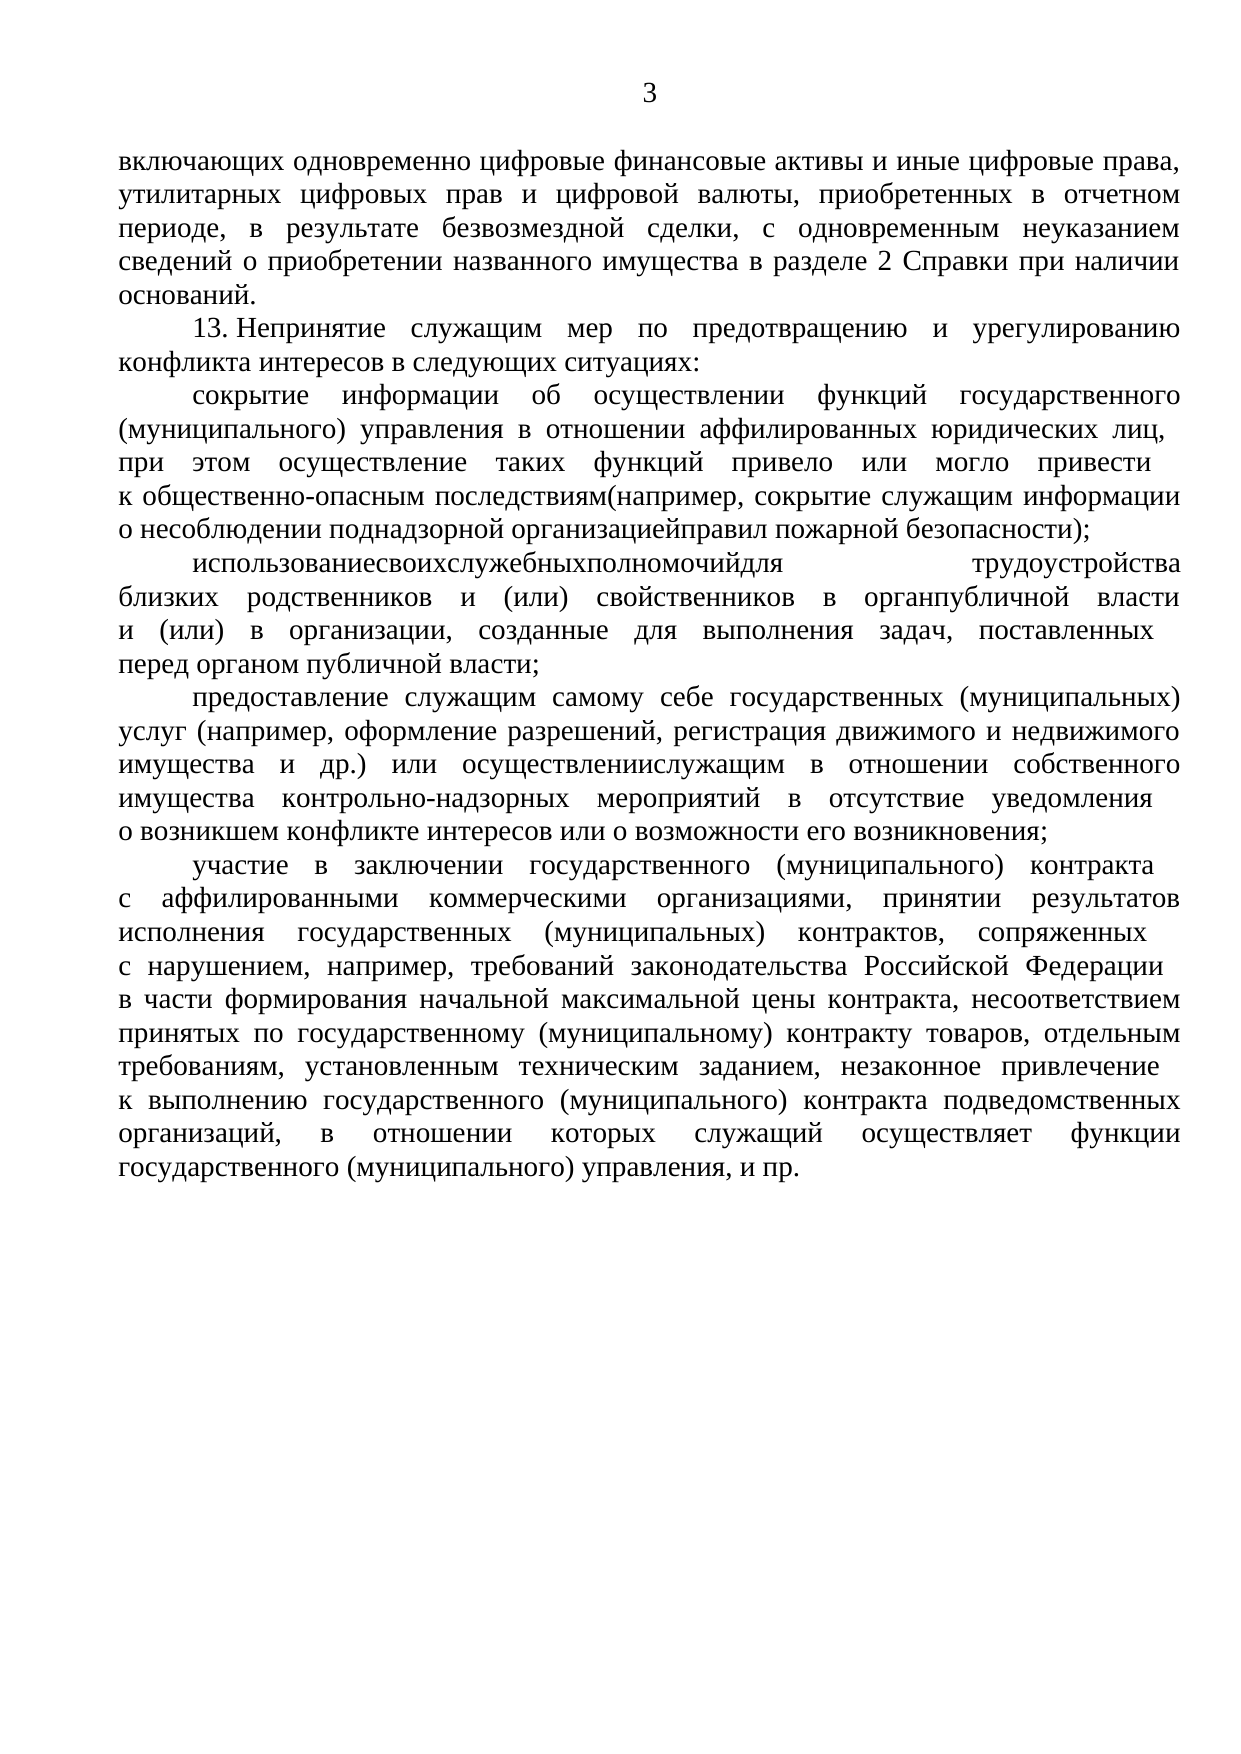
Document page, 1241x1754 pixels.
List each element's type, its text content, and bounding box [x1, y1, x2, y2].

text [118, 143, 1181, 310]
text предоставление служащим самому себе государственных (муниципальных) услуг (например, оформление разрешений, регистрация движимого и недвижимого имущества и др.) или осуществлениислужащим в отношении собственного имущества контрольно-надзорных мероприятий в отсутствие уведомления о возникшем конфликте интересов или о возможности его возникновения; [118, 679, 1181, 847]
text использованиесвоихслужебныхполномочийдля трудоустройства близких родственников и (или) свойственников в органпубличной власти и (или) в организации, созданные для выполнения задач, поставленных перед органом публичной власти; [118, 545, 1181, 679]
text участие в заключении государственного (муниципального) контракта с аффилированными коммерческими организациями, принятии результатов исполнения государственных (муниципальных) контрактов, сопряженных с нарушением, например, требований законодательства Российской Федерации в части формирования начальной максимальной цены контракта, несоответствием принятых по государственному (муниципальному) контракту товаров, отдельным требованиям, установленным техническим заданием, незаконное привлечение к выполнению государственного (муниципального) контракта подведомственных организаций, в отношении которых служащий осуществляет функции государственного (муниципального) управления, и пр. [118, 847, 1181, 1182]
text 13. Непринятие служащим мер по предотвращению и урегулированию конфликта интересов в следующих ситуациях: [118, 310, 1181, 377]
text сокрытие информации об осуществлении функций государственного (муниципального) управления в отношении аффилированных юридических лиц, при этом осуществление таких функций привело или могло привести к общественно-опасным последствиям(например, сокрытие служащим информации о несоблюдении поднадзорной организациейправил пожарной безопасности); [118, 377, 1181, 545]
